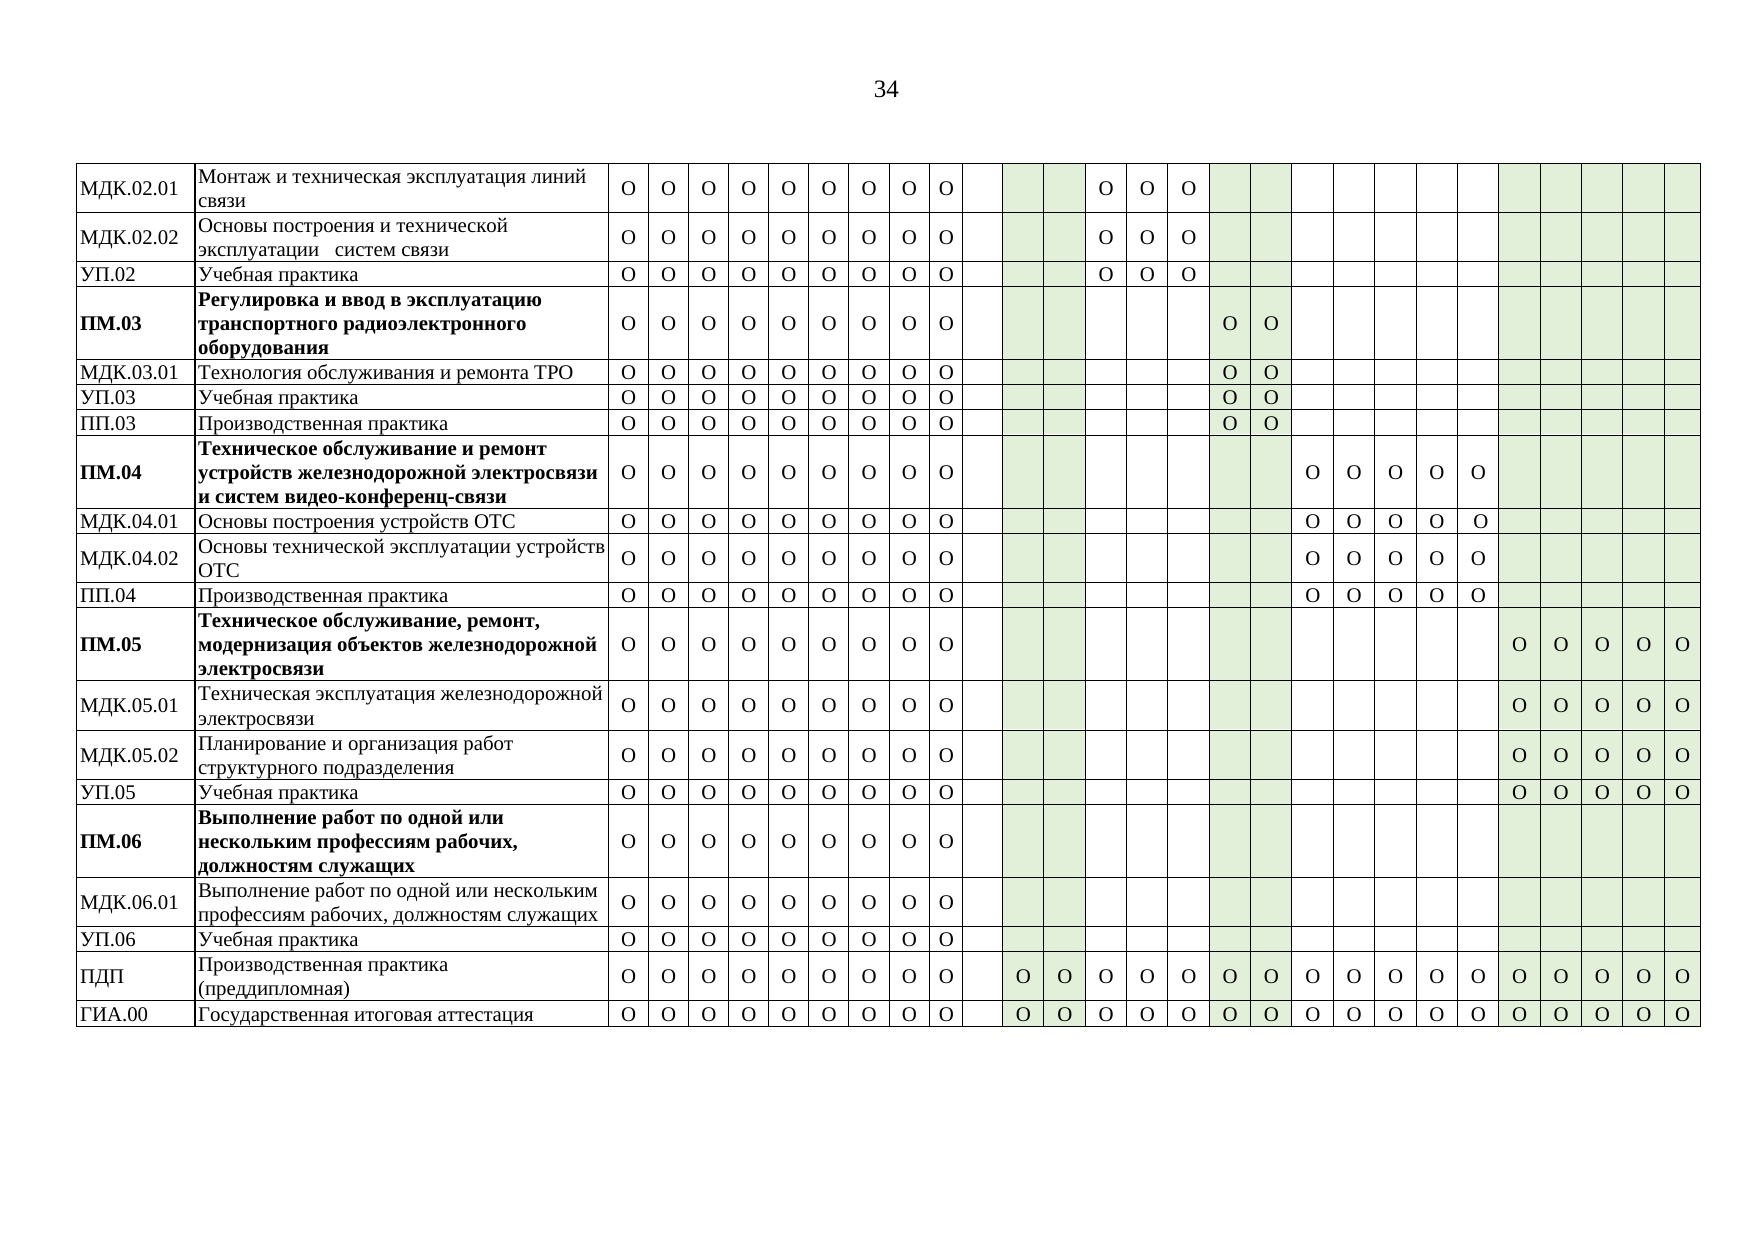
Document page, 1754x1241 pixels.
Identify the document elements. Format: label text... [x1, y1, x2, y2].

table_cell О [809, 608, 848, 680]
table_cell [1210, 731, 1250, 779]
table_cell О [769, 805, 808, 877]
table_cell [1044, 681, 1085, 729]
table_cell О [649, 731, 688, 779]
table_cell Техническое обслуживание, ремонт, модернизация объектов железнодорожной электросвязи [196, 608, 608, 680]
table_cell [1210, 805, 1250, 877]
table_cell О [1168, 952, 1209, 1000]
table_cell О [1334, 509, 1374, 533]
table_cell О [1623, 952, 1664, 1000]
table_cell [1127, 805, 1167, 877]
table_cell [1665, 534, 1700, 582]
table_cell О [930, 360, 962, 384]
table_cell О [849, 262, 889, 286]
table_cell О [930, 287, 962, 359]
table_cell [1210, 681, 1250, 729]
table_cell О [930, 952, 962, 1000]
table_cell [1044, 164, 1085, 212]
table_cell [1251, 805, 1291, 877]
table_cell [963, 1001, 1002, 1026]
table_cell ГИА.00 [77, 1001, 194, 1026]
table_cell [1003, 583, 1043, 607]
table_cell [1292, 164, 1333, 212]
table_cell О [890, 1001, 929, 1026]
table_cell О [769, 436, 808, 508]
table_cell О [729, 805, 768, 877]
table_cell О [809, 681, 848, 729]
table_cell [1044, 583, 1085, 607]
table_cell О [1086, 1001, 1126, 1026]
table_cell Производственная практика [196, 583, 608, 607]
table_cell [1375, 262, 1416, 286]
table_cell [1086, 731, 1126, 779]
table_cell [1541, 583, 1581, 607]
table_cell О [609, 262, 648, 286]
table_cell О [930, 164, 962, 212]
table_cell О [1251, 360, 1291, 384]
table_cell О [1499, 681, 1540, 729]
table_cell [1127, 360, 1167, 384]
table_cell [1623, 262, 1664, 286]
table_cell [1334, 410, 1374, 434]
table_cell О [1665, 681, 1700, 729]
table_cell О [849, 213, 889, 261]
table_cell [1003, 805, 1043, 877]
table_cell [1623, 410, 1664, 434]
table_cell О [1044, 952, 1085, 1000]
table_cell [1168, 385, 1209, 409]
table_cell [1541, 164, 1581, 212]
table_cell [1003, 164, 1043, 212]
table_cell [1623, 878, 1664, 926]
table_cell О [1292, 1001, 1333, 1026]
table_cell О [1044, 1001, 1085, 1026]
table_cell [1458, 410, 1498, 434]
table_cell О [769, 213, 808, 261]
table_cell О [849, 410, 889, 434]
table_cell Производственная практика [196, 410, 608, 434]
table_cell [1127, 534, 1167, 582]
table_cell [1582, 360, 1622, 384]
table_cell [1458, 731, 1498, 779]
table_cell О [1375, 583, 1416, 607]
table_cell О [769, 608, 808, 680]
table_cell О [890, 878, 929, 926]
table_cell [1251, 780, 1291, 804]
table_cell О [1541, 608, 1581, 680]
table_cell [1499, 805, 1540, 877]
table_cell [1665, 385, 1700, 409]
table_cell [963, 878, 1002, 926]
table_cell О [1665, 1001, 1700, 1026]
table_cell [1251, 927, 1291, 951]
table_cell [1499, 509, 1540, 533]
table_cell О [1334, 534, 1374, 582]
table_cell О [689, 583, 728, 607]
table_cell [1168, 287, 1209, 359]
table_cell О [1127, 213, 1167, 261]
table_cell [1127, 927, 1167, 951]
table_cell О [809, 360, 848, 384]
table_cell [1417, 681, 1457, 729]
table_cell [1541, 360, 1581, 384]
table_cell [1003, 213, 1043, 261]
table_cell [1499, 262, 1540, 286]
table_cell [1375, 780, 1416, 804]
table_cell [963, 385, 1002, 409]
table_cell [1251, 509, 1291, 533]
table_cell О [1210, 952, 1250, 1000]
table_cell [1334, 262, 1374, 286]
table_cell О [609, 608, 648, 680]
table_cell [1127, 780, 1167, 804]
table_cell [1334, 213, 1374, 261]
table_cell УП.05 [77, 780, 194, 804]
table_cell О [729, 927, 768, 951]
table_cell [1375, 878, 1416, 926]
table_cell О [609, 878, 648, 926]
table_cell [1499, 213, 1540, 261]
table_cell [1292, 681, 1333, 729]
table_cell О [649, 534, 688, 582]
table_cell О [849, 385, 889, 409]
table_cell [1665, 213, 1700, 261]
table_cell [1623, 583, 1664, 607]
table_cell О [609, 360, 648, 384]
table_cell О [609, 952, 648, 1000]
table_cell Технология обслуживания и ремонта ТРО [196, 360, 608, 384]
table_cell О [809, 509, 848, 533]
table_cell О [849, 952, 889, 1000]
table_cell О [1292, 509, 1333, 533]
table_cell О [1375, 436, 1416, 508]
table_cell О [890, 952, 929, 1000]
table_cell О [649, 410, 688, 434]
table_cell О [729, 952, 768, 1000]
table_cell О [769, 509, 808, 533]
table_cell [1458, 164, 1498, 212]
table_cell [1086, 681, 1126, 729]
table_cell [1541, 410, 1581, 434]
table_cell О [649, 878, 688, 926]
table_cell [1086, 805, 1126, 877]
table_cell [1292, 780, 1333, 804]
table_cell О [1210, 287, 1250, 359]
table_cell О [1334, 583, 1374, 607]
table_cell МДК.02.02 [77, 213, 194, 261]
table_cell О [1375, 952, 1416, 1000]
table_cell О [689, 436, 728, 508]
table_cell Учебная практика [196, 927, 608, 951]
table_cell О [609, 287, 648, 359]
table_cell [1582, 927, 1622, 951]
table_cell О [849, 164, 889, 212]
table_cell [1499, 436, 1540, 508]
table_cell Основы построения и технической эксплуатации систем связи [196, 213, 608, 261]
table_cell О [849, 608, 889, 680]
table_cell О [1499, 1001, 1540, 1026]
table_cell О [930, 780, 962, 804]
table_cell [1127, 287, 1167, 359]
table_cell О [890, 805, 929, 877]
table_cell [1458, 360, 1498, 384]
table_cell О [1623, 681, 1664, 729]
table_cell МДК.03.01 [77, 360, 194, 384]
table_cell [1251, 436, 1291, 508]
table_cell [1044, 608, 1085, 680]
table_cell О [890, 927, 929, 951]
table_cell [1210, 780, 1250, 804]
table_cell [1417, 164, 1457, 212]
table_cell О [1003, 952, 1043, 1000]
table_cell ПП.04 [77, 583, 194, 607]
table_cell О [849, 878, 889, 926]
table_cell О [930, 731, 962, 779]
table_cell [1499, 878, 1540, 926]
table_cell [1044, 385, 1085, 409]
table_cell [1417, 213, 1457, 261]
table_cell [1168, 410, 1209, 434]
table_cell [1044, 927, 1085, 951]
table_cell О [689, 164, 728, 212]
table_cell О [649, 213, 688, 261]
table_cell [1210, 262, 1250, 286]
table_cell [1210, 509, 1250, 533]
table_cell [1003, 780, 1043, 804]
table_cell [1541, 878, 1581, 926]
table_cell О [729, 262, 768, 286]
table_cell [1499, 410, 1540, 434]
table_cell О [1003, 1001, 1043, 1026]
table_cell МДК.02.01 [77, 164, 194, 212]
table_cell [1003, 509, 1043, 533]
table_cell О [1292, 952, 1333, 1000]
table_cell О [1251, 1001, 1291, 1026]
table_cell О [609, 780, 648, 804]
table_cell О [729, 583, 768, 607]
table_cell [1417, 410, 1457, 434]
table_cell О [1623, 608, 1664, 680]
table_cell [963, 608, 1002, 680]
table_cell [1003, 436, 1043, 508]
table_cell [963, 436, 1002, 508]
table_cell [1168, 805, 1209, 877]
table_cell [1665, 287, 1700, 359]
table_cell Техническая эксплуатация железнодорожной электросвязи [196, 681, 608, 729]
table_cell [1127, 681, 1167, 729]
table_cell [1003, 878, 1043, 926]
table_cell [1541, 927, 1581, 951]
table_cell О [1251, 385, 1291, 409]
table_cell [1086, 509, 1126, 533]
table_cell УП.02 [77, 262, 194, 286]
table_cell [1127, 436, 1167, 508]
table_cell О [849, 583, 889, 607]
table_cell [1334, 360, 1374, 384]
table_cell О [849, 287, 889, 359]
table_cell О [649, 509, 688, 533]
table_cell [1623, 534, 1664, 582]
table_cell [1582, 164, 1622, 212]
table_cell О [1499, 731, 1540, 779]
table_cell [1665, 509, 1700, 533]
table_cell [1292, 927, 1333, 951]
table_cell [1127, 410, 1167, 434]
table_cell ПМ.03 [77, 287, 194, 359]
table_cell [1003, 262, 1043, 286]
table_cell О [689, 608, 728, 680]
table_cell [1334, 927, 1374, 951]
table_cell О [769, 287, 808, 359]
table_cell [1375, 805, 1416, 877]
table_cell [1623, 385, 1664, 409]
table_cell О [1541, 1001, 1581, 1026]
table_cell О [890, 360, 929, 384]
table_cell [1375, 927, 1416, 951]
table_cell Основы построения устройств ОТС [196, 509, 608, 533]
table_cell [1044, 878, 1085, 926]
table_cell Производственная практика (преддипломная) [196, 952, 608, 1000]
table_cell О [1417, 952, 1457, 1000]
table_cell [1044, 287, 1085, 359]
table_cell О [890, 385, 929, 409]
table_cell О [1458, 436, 1498, 508]
table_cell [1251, 262, 1291, 286]
table_cell О [1168, 213, 1209, 261]
table_cell О [649, 287, 688, 359]
table_cell [1168, 360, 1209, 384]
table_cell О [1458, 534, 1498, 582]
table_cell О [930, 927, 962, 951]
table_cell Учебная практика [196, 385, 608, 409]
table_cell О [890, 287, 929, 359]
table_cell О [1251, 952, 1291, 1000]
table_cell [1003, 681, 1043, 729]
table_cell [1003, 731, 1043, 779]
table_cell [1127, 583, 1167, 607]
table_cell О [1375, 509, 1416, 533]
table_cell [1582, 878, 1622, 926]
table_cell [1044, 731, 1085, 779]
table_cell [1458, 878, 1498, 926]
table_cell [1375, 287, 1416, 359]
table_cell О [729, 436, 768, 508]
table_cell О [930, 608, 962, 680]
table_cell О [1417, 534, 1457, 582]
table_cell О [930, 583, 962, 607]
table_cell О [1251, 410, 1291, 434]
table_cell [1375, 164, 1416, 212]
table_cell Монтаж и техническая эксплуатация линий связи [196, 164, 608, 212]
table_cell [1499, 583, 1540, 607]
table_cell О [809, 731, 848, 779]
table_cell [1127, 608, 1167, 680]
table_cell [1541, 805, 1581, 877]
table_cell О [689, 927, 728, 951]
table_cell О [689, 213, 728, 261]
table_cell О [729, 213, 768, 261]
table_cell О [609, 1001, 648, 1026]
table_cell [1003, 927, 1043, 951]
table_cell О [609, 213, 648, 261]
table_cell [963, 287, 1002, 359]
table_cell О [689, 780, 728, 804]
table_cell О [769, 360, 808, 384]
table_cell [1003, 534, 1043, 582]
table_cell [963, 927, 1002, 951]
table_cell [963, 213, 1002, 261]
table_cell О [809, 262, 848, 286]
table_cell О [809, 927, 848, 951]
table_cell О [809, 952, 848, 1000]
table_cell [1458, 681, 1498, 729]
table_cell [1582, 410, 1622, 434]
table_cell О [649, 805, 688, 877]
table_cell [1582, 583, 1622, 607]
table_cell О [649, 385, 688, 409]
table_cell О [1499, 608, 1540, 680]
table_cell [1417, 287, 1457, 359]
table_cell О [930, 436, 962, 508]
table_cell [1292, 805, 1333, 877]
table_cell [1458, 805, 1498, 877]
table_cell О [689, 878, 728, 926]
table_cell О [649, 164, 688, 212]
table_cell ПДП [77, 952, 194, 1000]
table_cell [1334, 287, 1374, 359]
table_cell О [649, 927, 688, 951]
table_cell [1251, 878, 1291, 926]
table_cell [1458, 287, 1498, 359]
table_cell О [649, 608, 688, 680]
table_cell О [729, 681, 768, 729]
table_cell [1210, 927, 1250, 951]
table_cell О [1417, 436, 1457, 508]
table_cell [963, 164, 1002, 212]
table_cell [1127, 878, 1167, 926]
table_cell [1582, 262, 1622, 286]
table_cell [1458, 213, 1498, 261]
table_cell [1251, 583, 1291, 607]
table_cell [1127, 509, 1167, 533]
table_cell [1127, 731, 1167, 779]
table_cell О [930, 1001, 962, 1026]
table_cell [1168, 731, 1209, 779]
table_cell О [649, 360, 688, 384]
table_cell О [849, 360, 889, 384]
table_cell О [890, 780, 929, 804]
table_cell [1334, 805, 1374, 877]
table_cell ПМ.04 [77, 436, 194, 508]
table_cell О [769, 681, 808, 729]
table_cell [1375, 213, 1416, 261]
table_cell [1168, 878, 1209, 926]
table_cell О [1458, 583, 1498, 607]
table_cell О [609, 583, 648, 607]
table_cell [1086, 287, 1126, 359]
table_cell О [689, 410, 728, 434]
table_cell О [809, 164, 848, 212]
table_cell УП.06 [77, 927, 194, 951]
table_cell Государственная итоговая аттестация [196, 1001, 608, 1026]
table_cell МДК.05.02 [77, 731, 194, 779]
table_cell О [890, 608, 929, 680]
table_cell О [809, 1001, 848, 1026]
table_cell О [1623, 1001, 1664, 1026]
table_cell [1044, 436, 1085, 508]
table_cell [1292, 385, 1333, 409]
table_cell О [729, 1001, 768, 1026]
table_cell О [1334, 1001, 1374, 1026]
table_cell [1623, 436, 1664, 508]
table_cell О [809, 287, 848, 359]
table_cell О [769, 534, 808, 582]
table_cell [1582, 213, 1622, 261]
table_cell [1375, 681, 1416, 729]
table_cell О [729, 534, 768, 582]
table_cell О [729, 164, 768, 212]
table_cell О [1127, 1001, 1167, 1026]
table_cell О [809, 410, 848, 434]
table_cell Учебная практика [196, 780, 608, 804]
table_cell [1292, 360, 1333, 384]
table_cell [1044, 780, 1085, 804]
table_cell О [930, 534, 962, 582]
table_cell О [1292, 534, 1333, 582]
table_cell [1458, 608, 1498, 680]
table_cell [1210, 878, 1250, 926]
table_cell О [729, 731, 768, 779]
table_cell [1499, 385, 1540, 409]
table_cell [1334, 780, 1374, 804]
table_cell [1251, 608, 1291, 680]
table_cell О [1168, 1001, 1209, 1026]
table_cell О [1541, 952, 1581, 1000]
table_cell О [930, 385, 962, 409]
table_cell [1044, 262, 1085, 286]
table_cell УП.03 [77, 385, 194, 409]
table_cell О [1210, 360, 1250, 384]
table_cell Выполнение работ по одной или нескольким профессиям рабочих, должностям служащих [196, 805, 608, 877]
table_cell [963, 410, 1002, 434]
table_cell [1086, 436, 1126, 508]
table_cell [1086, 583, 1126, 607]
table_cell О [849, 780, 889, 804]
table_cell О [849, 509, 889, 533]
table_cell [963, 262, 1002, 286]
table_cell О [769, 1001, 808, 1026]
table_cell О [609, 731, 648, 779]
table_cell О [809, 805, 848, 877]
table_cell О [1292, 583, 1333, 607]
table_cell О [769, 410, 808, 434]
table_cell [1044, 360, 1085, 384]
table_cell [1665, 927, 1700, 951]
table_cell О [890, 410, 929, 434]
table_cell О [809, 583, 848, 607]
table_cell Техническое обслуживание и ремонт устройств железнодорожной электросвязи и систем видео-конференц-связи [196, 436, 608, 508]
table_cell [1334, 385, 1374, 409]
table_cell О [649, 681, 688, 729]
table_cell О [609, 534, 648, 582]
table_cell О [1582, 681, 1622, 729]
table_cell [1210, 534, 1250, 582]
table_cell [1582, 805, 1622, 877]
table_cell О [890, 534, 929, 582]
table_cell О [1458, 509, 1498, 533]
table_cell О [1582, 780, 1622, 804]
table_cell [1499, 927, 1540, 951]
table_cell О [1665, 952, 1700, 1000]
table_cell О [809, 534, 848, 582]
table_cell [1168, 534, 1209, 582]
table_cell МДК.04.01 [77, 509, 194, 533]
table_cell [1334, 731, 1374, 779]
table_cell [963, 583, 1002, 607]
table_cell [963, 805, 1002, 877]
table_cell О [930, 262, 962, 286]
table_cell О [1623, 780, 1664, 804]
table_cell [1417, 780, 1457, 804]
table_cell О [1127, 952, 1167, 1000]
table_cell [1210, 436, 1250, 508]
table_cell О [689, 1001, 728, 1026]
table_cell [1210, 213, 1250, 261]
table_cell [1665, 360, 1700, 384]
table_cell О [609, 436, 648, 508]
table_cell [1251, 213, 1291, 261]
table_cell [963, 731, 1002, 779]
table_cell [1458, 385, 1498, 409]
table_cell МДК.04.02 [77, 534, 194, 582]
table_cell [1582, 287, 1622, 359]
table_cell О [1541, 780, 1581, 804]
table_cell МДК.05.01 [77, 681, 194, 729]
table_cell [1168, 681, 1209, 729]
table_cell [1582, 385, 1622, 409]
table_cell О [649, 262, 688, 286]
table_cell О [1086, 213, 1126, 261]
table_cell [1292, 262, 1333, 286]
table_cell О [1334, 952, 1374, 1000]
table_cell О [1127, 262, 1167, 286]
table_cell [1168, 436, 1209, 508]
table_cell О [1582, 608, 1622, 680]
table_cell О [1292, 436, 1333, 508]
table_cell [1168, 608, 1209, 680]
table_cell [1127, 385, 1167, 409]
table_cell [1003, 608, 1043, 680]
table_cell О [689, 360, 728, 384]
table_cell О [649, 436, 688, 508]
table_cell [1292, 410, 1333, 434]
table_cell О [609, 164, 648, 212]
table_cell О [1541, 681, 1581, 729]
table_cell [1665, 436, 1700, 508]
table_cell [1251, 731, 1291, 779]
table_cell О [930, 681, 962, 729]
table_cell [963, 780, 1002, 804]
table_cell О [1210, 1001, 1250, 1026]
table_cell [1334, 608, 1374, 680]
table_cell О [890, 583, 929, 607]
table_cell [963, 952, 1002, 1000]
table_cell [1375, 410, 1416, 434]
table_cell О [609, 681, 648, 729]
table_cell Выполнение работ по одной или нескольким профессиям рабочих, должностям служащих [196, 878, 608, 926]
table_cell О [689, 262, 728, 286]
table_cell [1417, 731, 1457, 779]
table_cell [1251, 534, 1291, 582]
table_cell [1044, 805, 1085, 877]
table_cell О [809, 385, 848, 409]
table_cell О [649, 583, 688, 607]
table_cell О [769, 731, 808, 779]
table_cell О [890, 262, 929, 286]
table_cell О [689, 385, 728, 409]
table_cell [1623, 360, 1664, 384]
table_cell О [1210, 385, 1250, 409]
table_cell [963, 681, 1002, 729]
table_cell [1541, 287, 1581, 359]
table_cell [1582, 436, 1622, 508]
table_cell [1541, 213, 1581, 261]
table_cell О [729, 360, 768, 384]
table_cell [1210, 164, 1250, 212]
table_cell МДК.06.01 [77, 878, 194, 926]
table_cell О [890, 731, 929, 779]
table_cell [1541, 509, 1581, 533]
table_cell О [1251, 287, 1291, 359]
table_cell О [1086, 262, 1126, 286]
table_cell [1417, 608, 1457, 680]
table_cell О [689, 681, 728, 729]
table_cell [1623, 287, 1664, 359]
table_cell О [930, 509, 962, 533]
table_cell О [1458, 1001, 1498, 1026]
table_cell Основы технической эксплуатации устройств ОТС [196, 534, 608, 582]
table_cell О [689, 509, 728, 533]
table_cell Планирование и организация работ структурного подразделения [196, 731, 608, 779]
table_cell [1541, 436, 1581, 508]
table_cell О [769, 952, 808, 1000]
table_cell О [609, 385, 648, 409]
table_cell [1086, 385, 1126, 409]
table_cell О [849, 805, 889, 877]
table_cell О [1458, 952, 1498, 1000]
table_cell [1003, 287, 1043, 359]
table_cell [1375, 385, 1416, 409]
table_cell О [649, 1001, 688, 1026]
table_cell О [729, 878, 768, 926]
table_cell О [1417, 1001, 1457, 1026]
table_cell [1417, 262, 1457, 286]
table_cell [1044, 534, 1085, 582]
table_cell [1292, 213, 1333, 261]
table_cell О [609, 410, 648, 434]
table_cell О [849, 1001, 889, 1026]
table_cell О [769, 583, 808, 607]
table_cell О [1499, 952, 1540, 1000]
table_cell О [689, 952, 728, 1000]
table_cell [1375, 608, 1416, 680]
table_cell ПМ.05 [77, 608, 194, 680]
table_cell [1375, 731, 1416, 779]
table_cell О [1582, 952, 1622, 1000]
table_cell [1458, 262, 1498, 286]
table_cell [1003, 410, 1043, 434]
table_cell [1334, 878, 1374, 926]
table_cell О [649, 780, 688, 804]
table_cell [1168, 583, 1209, 607]
table_cell О [729, 608, 768, 680]
table_cell О [849, 534, 889, 582]
table_cell О [1168, 164, 1209, 212]
table_cell [1499, 360, 1540, 384]
table_cell [1334, 681, 1374, 729]
table_cell [963, 360, 1002, 384]
table_cell [963, 534, 1002, 582]
table_cell О [769, 780, 808, 804]
table_cell О [649, 952, 688, 1000]
table_cell [1375, 360, 1416, 384]
table_cell [1458, 780, 1498, 804]
table_cell [1251, 164, 1291, 212]
table_cell О [930, 213, 962, 261]
table_cell [1086, 608, 1126, 680]
table_cell О [849, 436, 889, 508]
table_cell О [1375, 534, 1416, 582]
table_cell [963, 509, 1002, 533]
table_cell [1003, 360, 1043, 384]
table_cell О [689, 805, 728, 877]
table_cell [1292, 731, 1333, 779]
table_cell О [1417, 509, 1457, 533]
table_cell [1541, 534, 1581, 582]
table_cell О [1665, 780, 1700, 804]
table_cell О [1210, 410, 1250, 434]
table_cell [1665, 410, 1700, 434]
table_cell [1292, 608, 1333, 680]
table_cell О [1375, 1001, 1416, 1026]
table_cell [1086, 780, 1126, 804]
table_cell О [1665, 608, 1700, 680]
table_cell О [809, 213, 848, 261]
table_cell [1582, 534, 1622, 582]
table_cell [1458, 927, 1498, 951]
table_cell [1623, 213, 1664, 261]
table_cell [1665, 805, 1700, 877]
table_cell О [1541, 731, 1581, 779]
table_cell О [930, 410, 962, 434]
table_cell О [769, 927, 808, 951]
table_cell О [1086, 164, 1126, 212]
table_cell О [890, 213, 929, 261]
table_cell О [729, 509, 768, 533]
table_cell О [609, 805, 648, 877]
table_cell [1417, 385, 1457, 409]
table_cell О [1665, 731, 1700, 779]
table_cell О [769, 385, 808, 409]
table_cell [1086, 878, 1126, 926]
table_cell [1210, 608, 1250, 680]
table_cell [1541, 262, 1581, 286]
table_cell О [809, 780, 848, 804]
table_cell О [689, 287, 728, 359]
table_cell [1292, 878, 1333, 926]
table_cell О [1582, 731, 1622, 779]
table_cell О [1168, 262, 1209, 286]
table_cell [1541, 385, 1581, 409]
table_cell [1044, 509, 1085, 533]
table_cell О [930, 878, 962, 926]
table_cell [1086, 410, 1126, 434]
table_cell [1623, 805, 1664, 877]
table_cell [1623, 509, 1664, 533]
table_cell О [809, 436, 848, 508]
table_cell О [689, 534, 728, 582]
table_cell О [769, 262, 808, 286]
table_cell [1623, 164, 1664, 212]
table_cell О [849, 731, 889, 779]
table_cell О [930, 805, 962, 877]
table_cell [1168, 927, 1209, 951]
table_cell [1334, 164, 1374, 212]
table_cell О [809, 878, 848, 926]
table_cell [1665, 164, 1700, 212]
table_cell О [1127, 164, 1167, 212]
table_cell [1665, 262, 1700, 286]
table_cell [1086, 360, 1126, 384]
table_cell О [729, 410, 768, 434]
table_cell [1086, 534, 1126, 582]
table_cell О [1334, 436, 1374, 508]
table_cell О [729, 287, 768, 359]
table_cell О [890, 436, 929, 508]
table_cell О [1623, 731, 1664, 779]
table_cell О [689, 731, 728, 779]
table_cell [1499, 534, 1540, 582]
table_cell [1417, 878, 1457, 926]
table_cell О [769, 878, 808, 926]
table_cell [1003, 385, 1043, 409]
table_cell О [1417, 583, 1457, 607]
table_cell [1044, 410, 1085, 434]
table_cell [1417, 927, 1457, 951]
table_cell [1665, 583, 1700, 607]
table_cell [1292, 287, 1333, 359]
table_cell [1210, 583, 1250, 607]
table_cell О [609, 927, 648, 951]
table_cell О [1499, 780, 1540, 804]
table_cell О [729, 385, 768, 409]
table_cell ПП.03 [77, 410, 194, 434]
table_cell Регулировка и ввод в эксплуатацию транспортного радиоэлектронного оборудования [196, 287, 608, 359]
table_cell [1623, 927, 1664, 951]
table_cell [1499, 164, 1540, 212]
table_cell ПМ.06 [77, 805, 194, 877]
table_cell [1168, 780, 1209, 804]
table_cell [1251, 681, 1291, 729]
table_cell Учебная практика [196, 262, 608, 286]
table_cell О [890, 164, 929, 212]
table_cell О [890, 509, 929, 533]
table_cell О [769, 164, 808, 212]
table_cell О [849, 681, 889, 729]
table_cell [1086, 927, 1126, 951]
table_cell О [609, 509, 648, 533]
table_cell О [729, 780, 768, 804]
table_cell [1044, 213, 1085, 261]
table_cell О [890, 681, 929, 729]
table_cell [1499, 287, 1540, 359]
table_cell [1582, 509, 1622, 533]
table_cell [1417, 805, 1457, 877]
table_cell О [849, 927, 889, 951]
table_cell [1665, 878, 1700, 926]
table_cell [1168, 509, 1209, 533]
table_cell [1417, 360, 1457, 384]
table_cell О [1582, 1001, 1622, 1026]
table_cell О [1086, 952, 1126, 1000]
